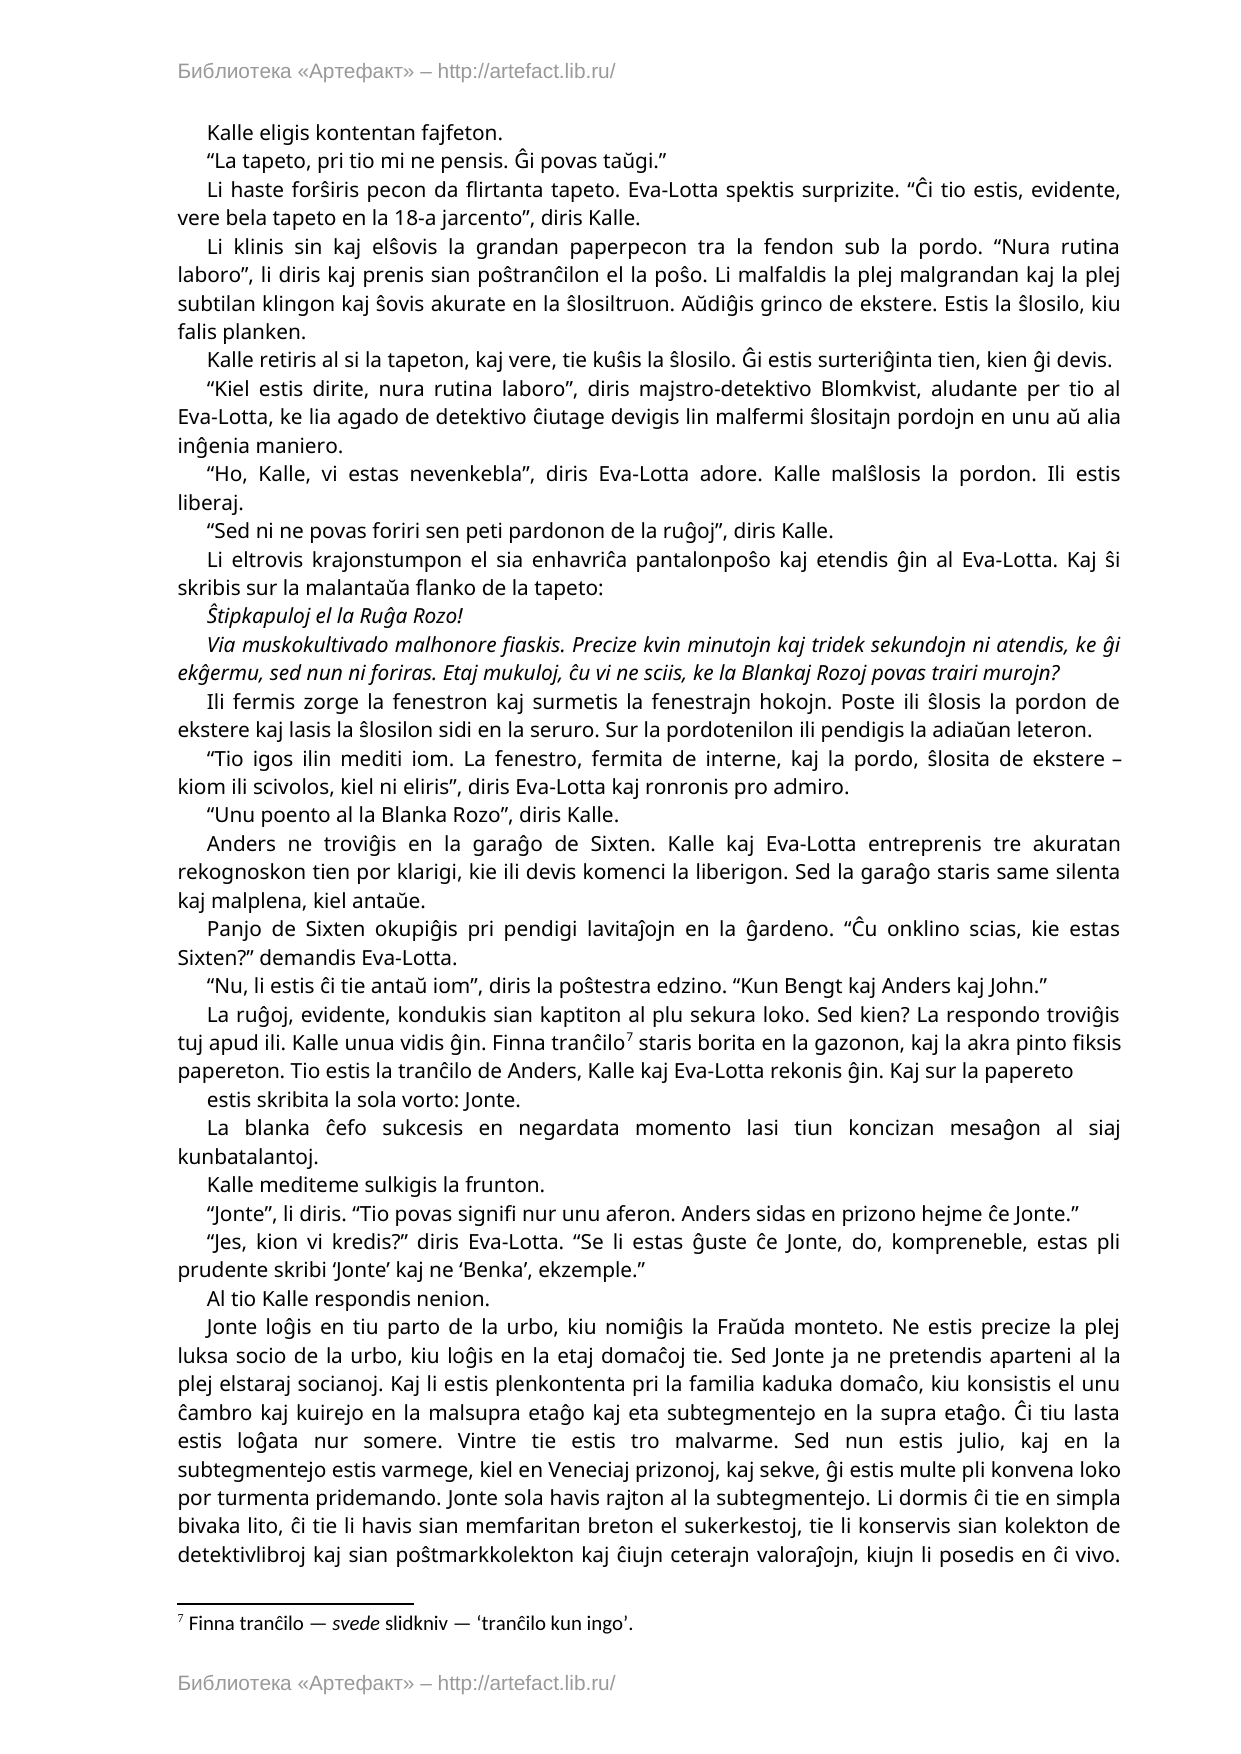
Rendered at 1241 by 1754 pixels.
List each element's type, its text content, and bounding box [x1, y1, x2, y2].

text Li klinis sin kaj elŝovis la grandan paperpecon tra la fendon sub la pordo. “Nura rutina laboro”, li diris kaj prenis sian poŝtranĉilon el la poŝo. Li malfaldis la plej malgrandan kaj la plej subtilan klingon kaj ŝovis akurate en la ŝlosiltruon. Aŭdiĝis grinco de ekstere. Estis la ŝlosilo, kiu falis planken. [177, 232, 1122, 346]
text “Kiel estis dirite, nura rutina laboro”, diris majstro-detektivo Blomkvist, aludante per tio al Eva-Lotta, ke lia agado de detektivo ĉiutage devigis lin malfermi ŝlositajn pordojn en unu aŭ alia inĝenia maniero. [177, 374, 1122, 459]
text Ŝtipkapuloj el la Ruĝa Rozo! [177, 602, 1122, 630]
text Panjo de Sixten okupiĝis pri pendigi lavitaĵojn en la ĝardeno. “Ĉu onklino scias, kie estas Sixten?” demandis Eva-Lotta. [177, 914, 1122, 971]
text Li eltrovis krajonstumpon el sia enhavriĉa pantalonpoŝo kaj etendis ĝin al Eva-Lotta. Kaj ŝi skribis sur la malantaŭa flanko de la tapeto: [177, 545, 1122, 602]
text estis skribita la sola vorto: Jonte. [177, 1085, 1122, 1113]
text “Tio igos ilin mediti iom. La fenestro, fermita de interne, kaj la pordo, ŝlosita de ekstere – kiom ili scivolos, kiel ni eliris”, diris Eva-Lotta kaj ronronis pro admiro. [177, 744, 1122, 801]
text “Jonte”, li diris. “Tio povas signifi nur unu aferon. Anders sidas en prizono hejme ĉe Jonte.” [177, 1199, 1122, 1227]
text La ruĝoj, evidente, kondukis sian kaptiton al plu sekura loko. Sed kien? La respondo troviĝis tuj apud ili. Kalle unua vidis ĝin. Finna tranĉilo staris borita en la gazonon, kaj la akra pinto fiksis papereton. Tio estis la tranĉilo de Anders, Kalle kaj Eva-Lotta rekonis ĝin. Kaj sur la papereto [177, 1000, 1122, 1085]
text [177, 1312, 1122, 1568]
text “Unu poento al la Blanka Rozo”, diris Kalle. [177, 801, 1122, 829]
text Kalle retiris al si la tapeton, kaj vere, tie kuŝis la ŝlosilo. Ĝi estis surteriĝinta tien, kien ĝi devis. [177, 346, 1122, 374]
text “Jes, kion vi kredis?” diris Eva-Lotta. “Se li estas ĝuste ĉe Jonte, do, kompreneble, estas pli prudente skribi ‘Jonte’ kaj ne ‘Benka’, ekzemple.” [177, 1227, 1122, 1284]
text “La tapeto, pri tio mi ne pensis. Ĝi povas taŭgi.” [177, 147, 1122, 175]
text “Nu, li estis ĉi tie antaŭ iom”, diris la poŝtestra edzino. “Kun Bengt kaj Anders kaj John.” [177, 971, 1122, 1000]
text Via muskokultivado malhonore fiaskis. Precize kvin minutojn kaj tridek sekundojn ni atendis, ke ĝi ekĝermu, sed nun ni foriras. Etaj mukuloj, ĉu vi ne sciis, ke la Blankaj Rozoj povas trairi murojn? [177, 630, 1122, 687]
text Li haste forŝiris pecon da flirtanta tapeto. Eva-Lotta spektis surprizite. “Ĉi tio estis, evidente, vere bela tapeto en la 18-a jarcento”, diris Kalle. [177, 175, 1122, 232]
text La blanka ĉefo sukcesis en negardata momento lasi tiun koncizan mesaĝon al siaj kunbatalantoj. [177, 1113, 1122, 1170]
text Anders ne troviĝis en la garaĝo de Sixten. Kalle kaj Eva-Lotta entreprenis tre akuratan rekognoskon tien por klarigi, kie ili devis komenci la liberigon. Sed la garaĝo staris same silenta kaj malplena, kiel antaŭe. [177, 829, 1122, 914]
text Kalle mediteme sulkigis la frunton. [177, 1170, 1122, 1199]
text “Ho, Kalle, vi estas nevenkebla”, diris Eva-Lotta adore. Kalle malŝlosis la pordon. Ili estis liberaj. [177, 459, 1122, 516]
text Kalle eligis kontentan fajfeton. [177, 118, 1122, 147]
text Al tio Kalle respondis nenion. [177, 1284, 1122, 1312]
text Ili fermis zorge la fenestron kaj surmetis la fenestrajn hokojn. Poste ili ŝlosis la pordon de ekstere kaj lasis la ŝlosilon sidi en la seruro. Sur la pordotenilon ili pendigis la adiaŭan leteron. [177, 687, 1122, 744]
text “Sed ni ne povas foriri sen peti pardonon de la ruĝoj”, diris Kalle. [177, 516, 1122, 545]
